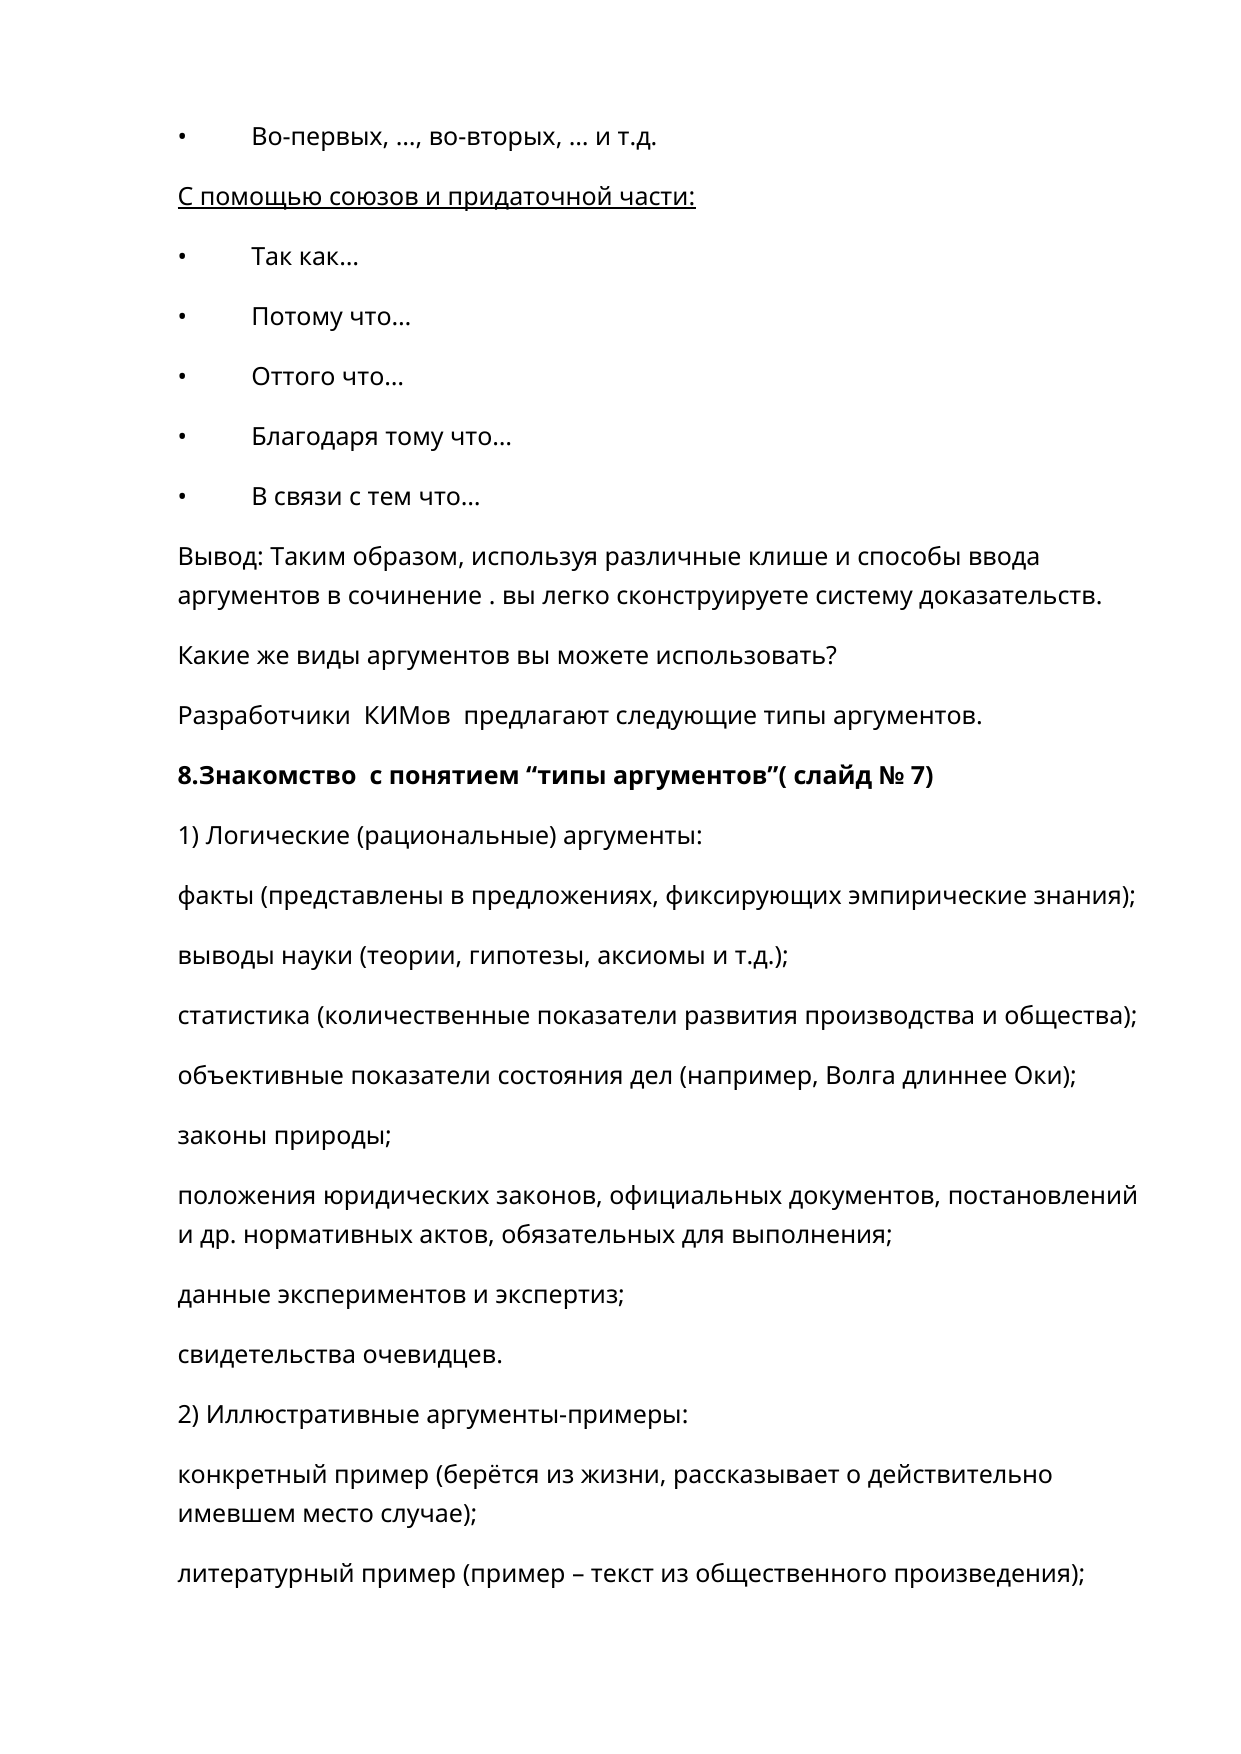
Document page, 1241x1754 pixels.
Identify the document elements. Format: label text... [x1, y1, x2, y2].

text • Оттого что… [177, 358, 1152, 392]
text Какие же виды аргументов вы можете использовать? [177, 637, 1152, 671]
text 1) Логические (рациональные) аргументы: [177, 817, 1152, 851]
text Разработчики КИМов предлагают следующие типы аргументов. [177, 697, 1152, 731]
text выводы науки (теории, гипотезы, аксиомы и т.д.); [177, 937, 1152, 971]
text литературный пример (пример – текст из общественного произведения); [177, 1556, 1152, 1590]
text законы природы; [177, 1117, 1152, 1151]
text С помощью союзов и придаточной части: [177, 178, 1152, 212]
text свидетельства очевидцев. [177, 1336, 1152, 1371]
text Вывод: Таким образом, используя различные клише и способы ввода аргументов в сочинение . вы легко сконструируете систему доказательств. [177, 538, 1152, 611]
text • Так как… [177, 238, 1152, 272]
text конкретный пример (берётся из жизни, рассказывает о действительно имевшем место случае); [177, 1456, 1152, 1530]
text факты (представлены в предложениях, фиксирующих эмпирические знания); [177, 877, 1152, 911]
text данные экспериментов и экспертиз; [177, 1276, 1152, 1311]
text 2) Иллюстративные аргументы-примеры: [177, 1396, 1152, 1431]
text положения юридических законов, официальных документов, постановлений и др. нормативных актов, обязательных для выполнения; [177, 1177, 1152, 1251]
text • Во-первых, …, во-вторых, … и т.д. [177, 118, 1152, 152]
text • В связи с тем что… [177, 478, 1152, 512]
text объективные показатели состояния дел (например, Волга длиннее Оки); [177, 1057, 1152, 1091]
text статистика (количественные показатели развития производства и общества); [177, 997, 1152, 1031]
text • Потому что… [177, 298, 1152, 332]
text • Благодаря тому что… [177, 418, 1152, 452]
text 8.Знакомство с понятием “типы аргументов”( слайд № 7) [177, 757, 1152, 791]
